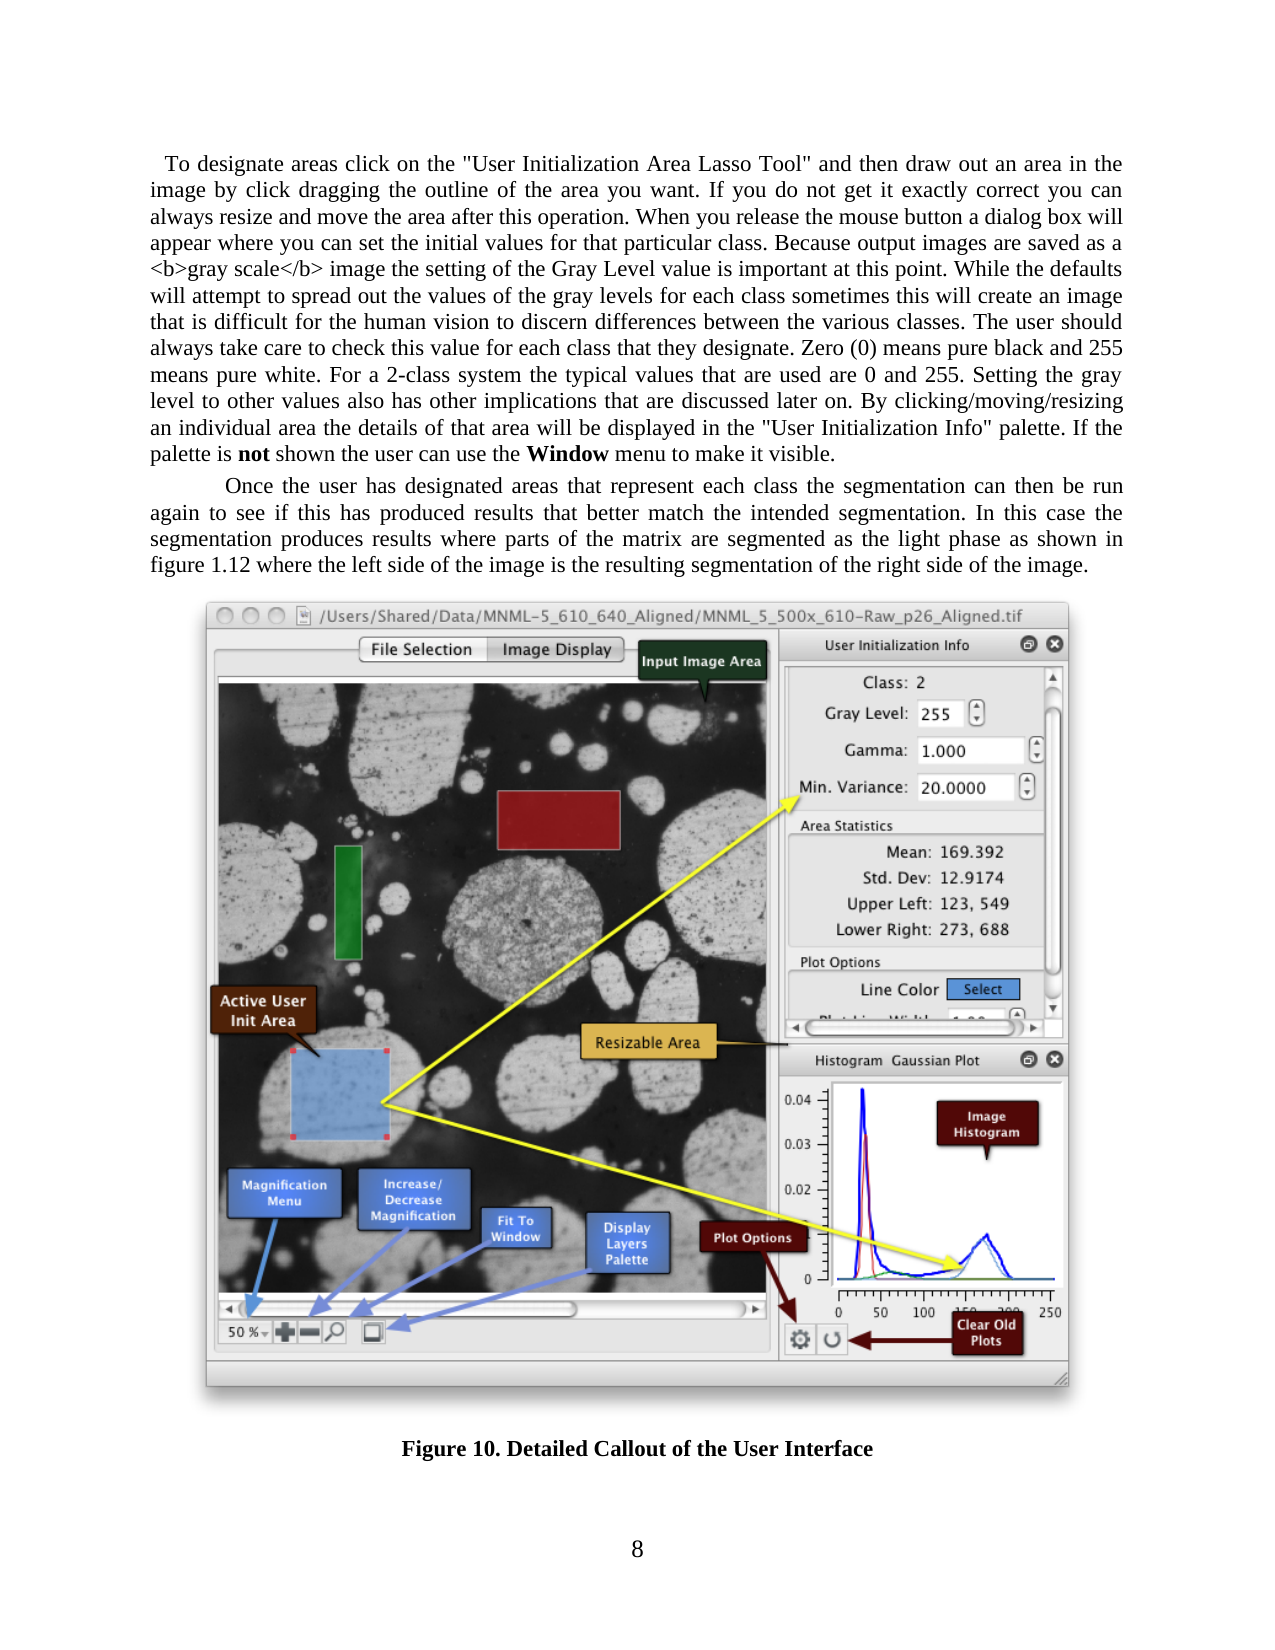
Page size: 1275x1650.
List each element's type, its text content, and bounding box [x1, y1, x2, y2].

picture [182, 590, 1093, 1423]
text Once the user has designated areas that represent each class the segmentation can then be run again to see if this has produced results that better match the intended segmentation. In this case the segmentation produces results where parts of the matrix are segmented as the light phase as shown in figure 1.12 where the left side of the image is the resulting segmentation of the right side of the image. [150, 472, 1125, 578]
text To designate areas click on the "User Initialization Area Lasso Tool" and then draw out an area in the image by click dragging the outline of the area you want. If you do not get it exactly correct you can always resize and move the area after this operation. When you release the mouse button a dialog box will appear where you can set the initial values for that particular class. Because output images are saved as a <b>gray scale</b> image the setting of the Gray Level value is important at this point. While the defaults will attempt to spread out the values of the gray levels for each class sometimes this will create an image that is difficult for the human vision to discern differences between the various classes. The user should always take care to check this value for each class that they designate. Zero (0) means pure black and 255 means pure white. For a 2-class system the typical values that are used are 0 and 255. Setting the gray level to other values also has other implications that are discussed later on. By clicking/moving/resizing an individual area the details of that area will be displayed in the "User Initialization Info" palette. If the palette is not shown the user can use the Window menu to make it visible. [150, 150, 1125, 466]
